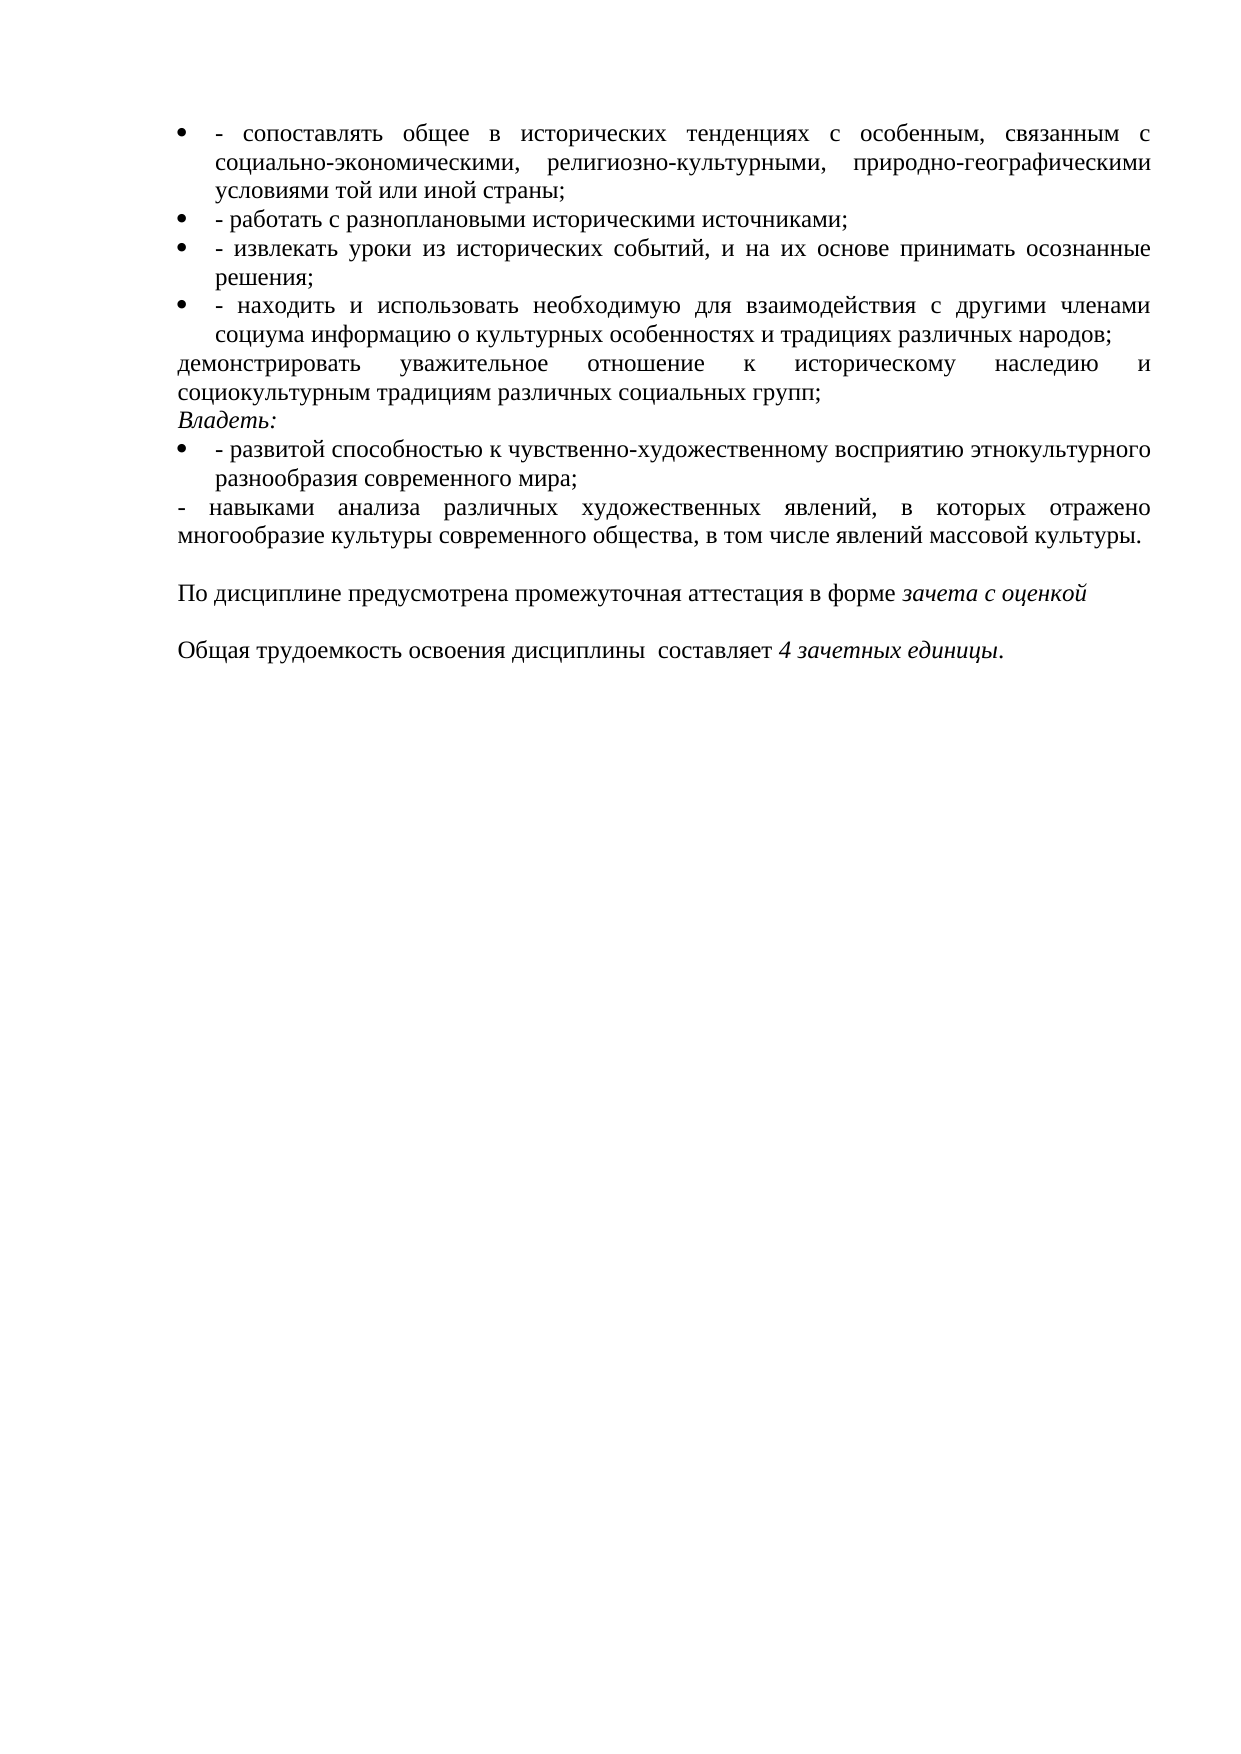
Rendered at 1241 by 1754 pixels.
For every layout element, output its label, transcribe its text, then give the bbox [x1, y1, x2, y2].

list - находить и использовать необходимую для взаимодействия с другими членами социума информацию о культурных особенностях и традициях различных народов; [177, 291, 1152, 348]
list - развитой способностью к чувственно-художественному восприятию этнокультурного разнообразия современного мира; [177, 434, 1152, 492]
text демонстрировать уважительное отношение к историческому наследию и социокультурным традициям различных социальных групп; [177, 348, 1152, 406]
list - сопоставлять общее в исторических тенденциях с особенным, связанным с социально-экономическими, религиозно-культурными, природно-географическими условиями той или иной страны; [177, 118, 1152, 204]
text - навыками анализа различных художественных явлений, в которых отражено многообразие культуры современного общества, в том числе явлений массовой культуры. [177, 492, 1152, 549]
list - работать с разноплановыми историческими источниками; [177, 204, 1152, 233]
list - извлекать уроки из исторических событий, и на их основе принимать осознанные решения; [177, 233, 1152, 291]
text Владеть: [177, 406, 1152, 434]
text По дисциплине предусмотрена промежуточная аттестация в форме зачета с оценкой [177, 578, 1152, 607]
text Общая трудоемкость освоения дисциплины составляет 4 зачетных единицы. [177, 636, 1152, 664]
